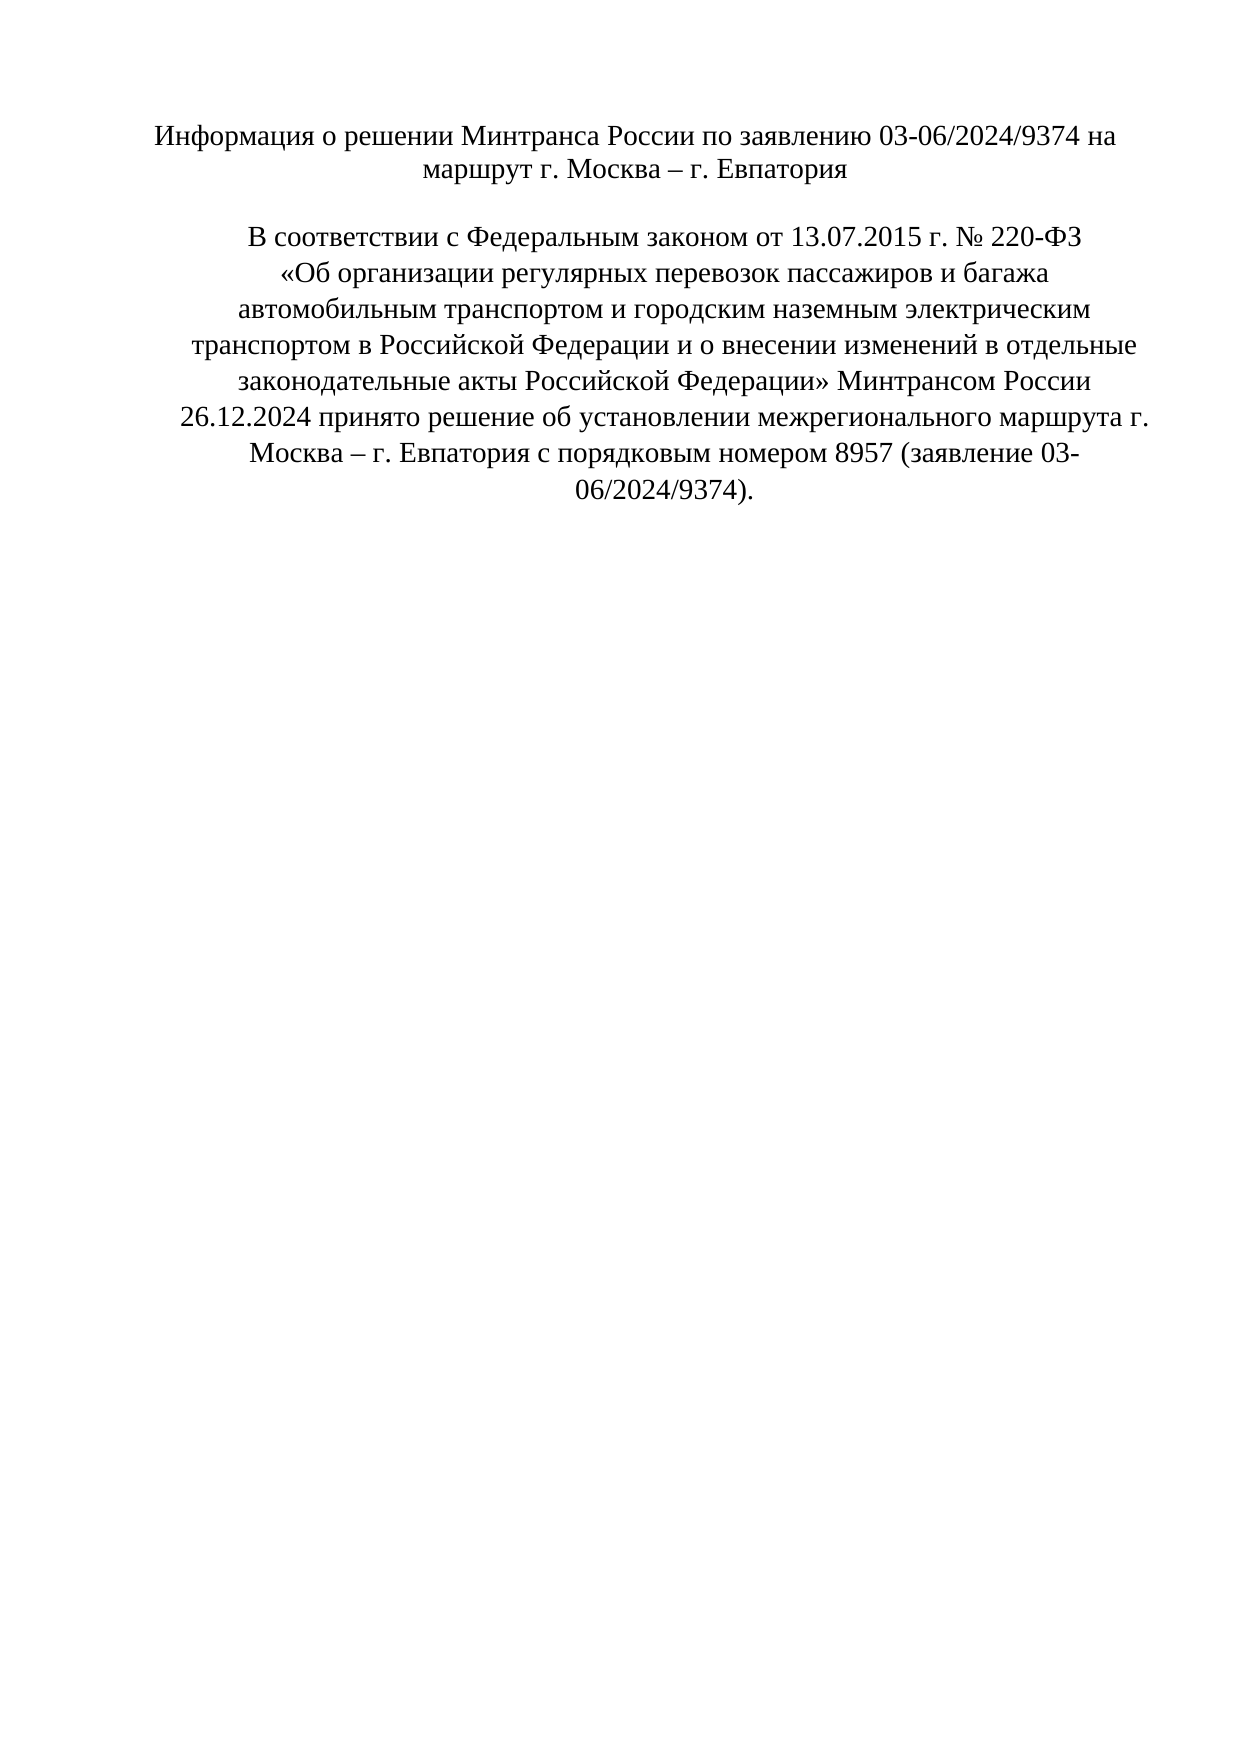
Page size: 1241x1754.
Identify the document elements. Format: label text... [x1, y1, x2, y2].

text Информация о решении Минтранса России по заявлению 03-06/2024/9374 на маршрут г. Москва – г. Евпатория [118, 118, 1152, 185]
text В соответствии с Федеральным законом от 13.07.2015 г. № 220-ФЗ «Об организации регулярных перевозок пассажиров и багажа автомобильным транспортом и городским наземным электрическим транспортом в Российской Федерации и о внесении изменений в отдельные законодательные акты Российской Федерации» Минтрансом России 26.12.2024 принято решение об установлении межрегионального маршрута г. Москва – г. Евпатория с порядковым номером 8957 (заявление 03-06/2024/9374). [177, 219, 1152, 505]
